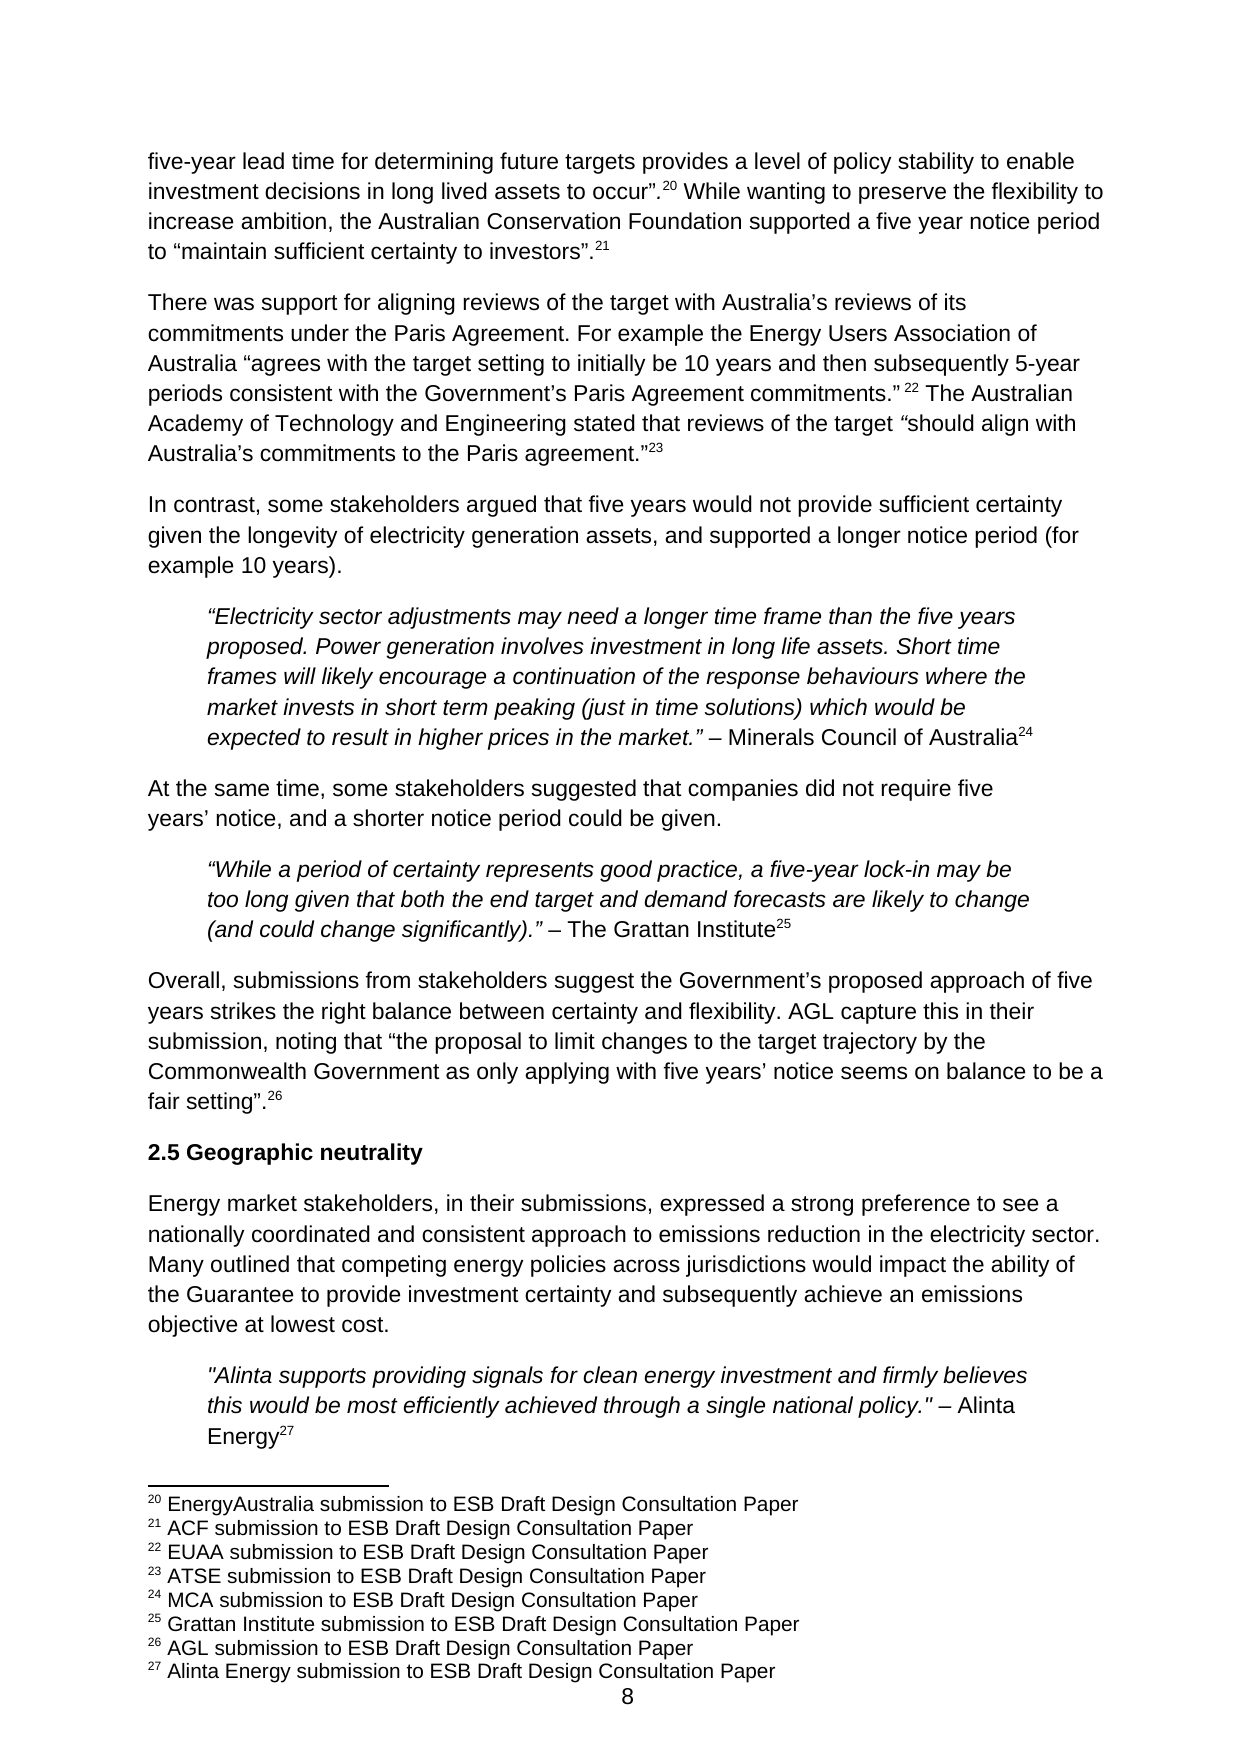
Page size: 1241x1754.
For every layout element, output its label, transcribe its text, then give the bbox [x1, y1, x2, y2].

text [148, 148, 1107, 265]
text “Electricity sector adjustments may need a longer time frame than the five years proposed. Power generation involves investment in long life assets. Short time frames will likely encourage a continuation of the response behaviours where the market invests in short term peaking (just in time solutions) which would be expected to result in higher prices in the market.” – Minerals Council of Australia [207, 603, 1048, 750]
text At the same time, some stakeholders suggested that companies did not require five years’ notice, and a shorter notice period could be given. [148, 775, 1048, 831]
text There was support for aligning reviews of the target with Australia’s reviews of its commitments under the Paris Agreement. For example the Energy Users Association of Australia “agrees with the target setting to initially be 10 years and then subsequently 5-year periods consistent with the Government’s Paris Agreement commitments.” The Australian Academy of Technology and Engineering stated that reviews of the target “should align with Australia’s commitments to the Paris agreement.” [148, 289, 1107, 467]
text "Alinta supports providing signals for clean energy investment and firmly believes this would be most efficiently achieved through a single national policy." – Alinta Energy [207, 1362, 1048, 1449]
text In contrast, some stakeholders argued that five years would not provide sufficient certainty given the longevity of electricity generation assets, and supported a longer notice period (for example 10 years). [148, 491, 1107, 578]
text Overall, submissions from stakeholders suggest the Government’s proposed approach of five years strikes the right balance between certainty and flexibility. AGL capture this in their submission, noting that “the proposal to limit changes to the target trajectory by the Commonwealth Government as only applying with five years’ notice seems on balance to be a fair setting”. [148, 967, 1107, 1115]
text Energy market stakeholders, in their submissions, expressed a strong preference to see a nationally coordinated and consistent approach to emissions reduction in the electricity sector. Many outlined that competing energy policies across jurisdictions would impact the ability of the Guarantee to provide investment certainty and subsequently achieve an emissions objective at lowest cost. [148, 1190, 1107, 1338]
text “While a period of certainty represents good practice, a five-year lock-in may be too long given that both the end target and demand forecasts are likely to change (and could change significantly).” – The Grattan Institute [207, 856, 1048, 943]
subtitle 2.5 Geographic neutrality [148, 1139, 1107, 1166]
